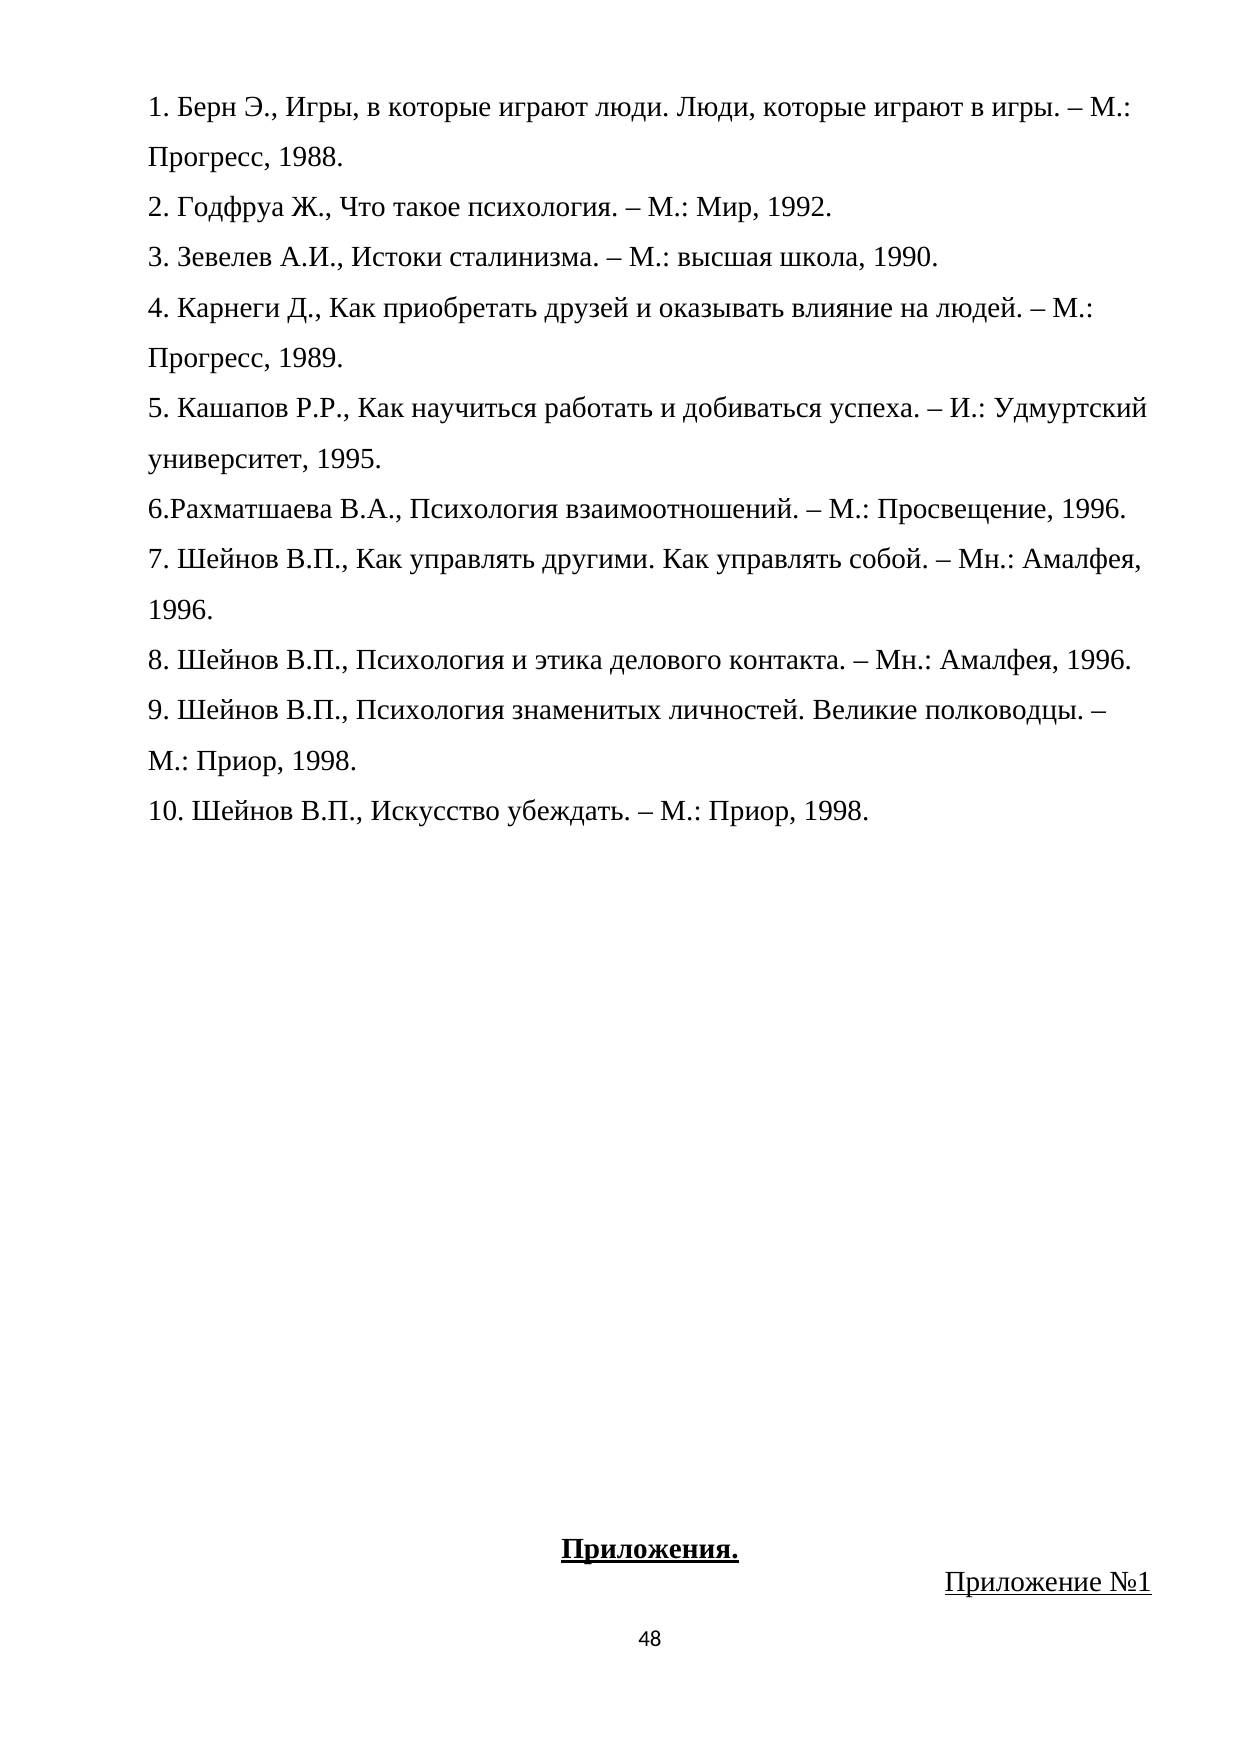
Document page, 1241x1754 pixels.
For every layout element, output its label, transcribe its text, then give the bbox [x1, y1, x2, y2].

text Приложения. [148, 1531, 1152, 1564]
text 2. Годфруа Ж., Что такое психология. – М.: Мир, 1992. [148, 189, 1152, 223]
text 4. Карнеги Д., Как приобретать друзей и оказывать влияние на людей. – М.: Прогресс, 1989. [148, 290, 1152, 374]
text 8. Шейнов В.П., Психология и этика делового контакта. – Мн.: Амалфея, 1996. [148, 642, 1152, 676]
text Приложение №1 [148, 1564, 1152, 1598]
text 10. Шейнов В.П., Искусство убеждать. – М.: Приор, 1998. [148, 793, 1152, 827]
text 5. Кашапов Р.Р., Как научиться работать и добиваться успеха. – И.: Удмуртский университет, 1995. [148, 391, 1152, 474]
text 7. Шейнов В.П., Как управлять другими. Как управлять собой. – Мн.: Амалфея, 1996. [148, 541, 1152, 625]
text 6.Рахматшаева В.А., Психология взаимоотношений. – М.: Просвещение, 1996. [148, 491, 1152, 525]
text 9. Шейнов В.П., Психология знаменитых личностей. Великие полководцы. – М.: Приор, 1998. [148, 692, 1152, 776]
text 3. Зевелев А.И., Истоки сталинизма. – М.: высшая школа, 1990. [148, 239, 1152, 273]
text 1. Берн Э., Игры, в которые играют люди. Люди, которые играют в игры. – М.: Прогресс, 1988. [148, 89, 1152, 172]
